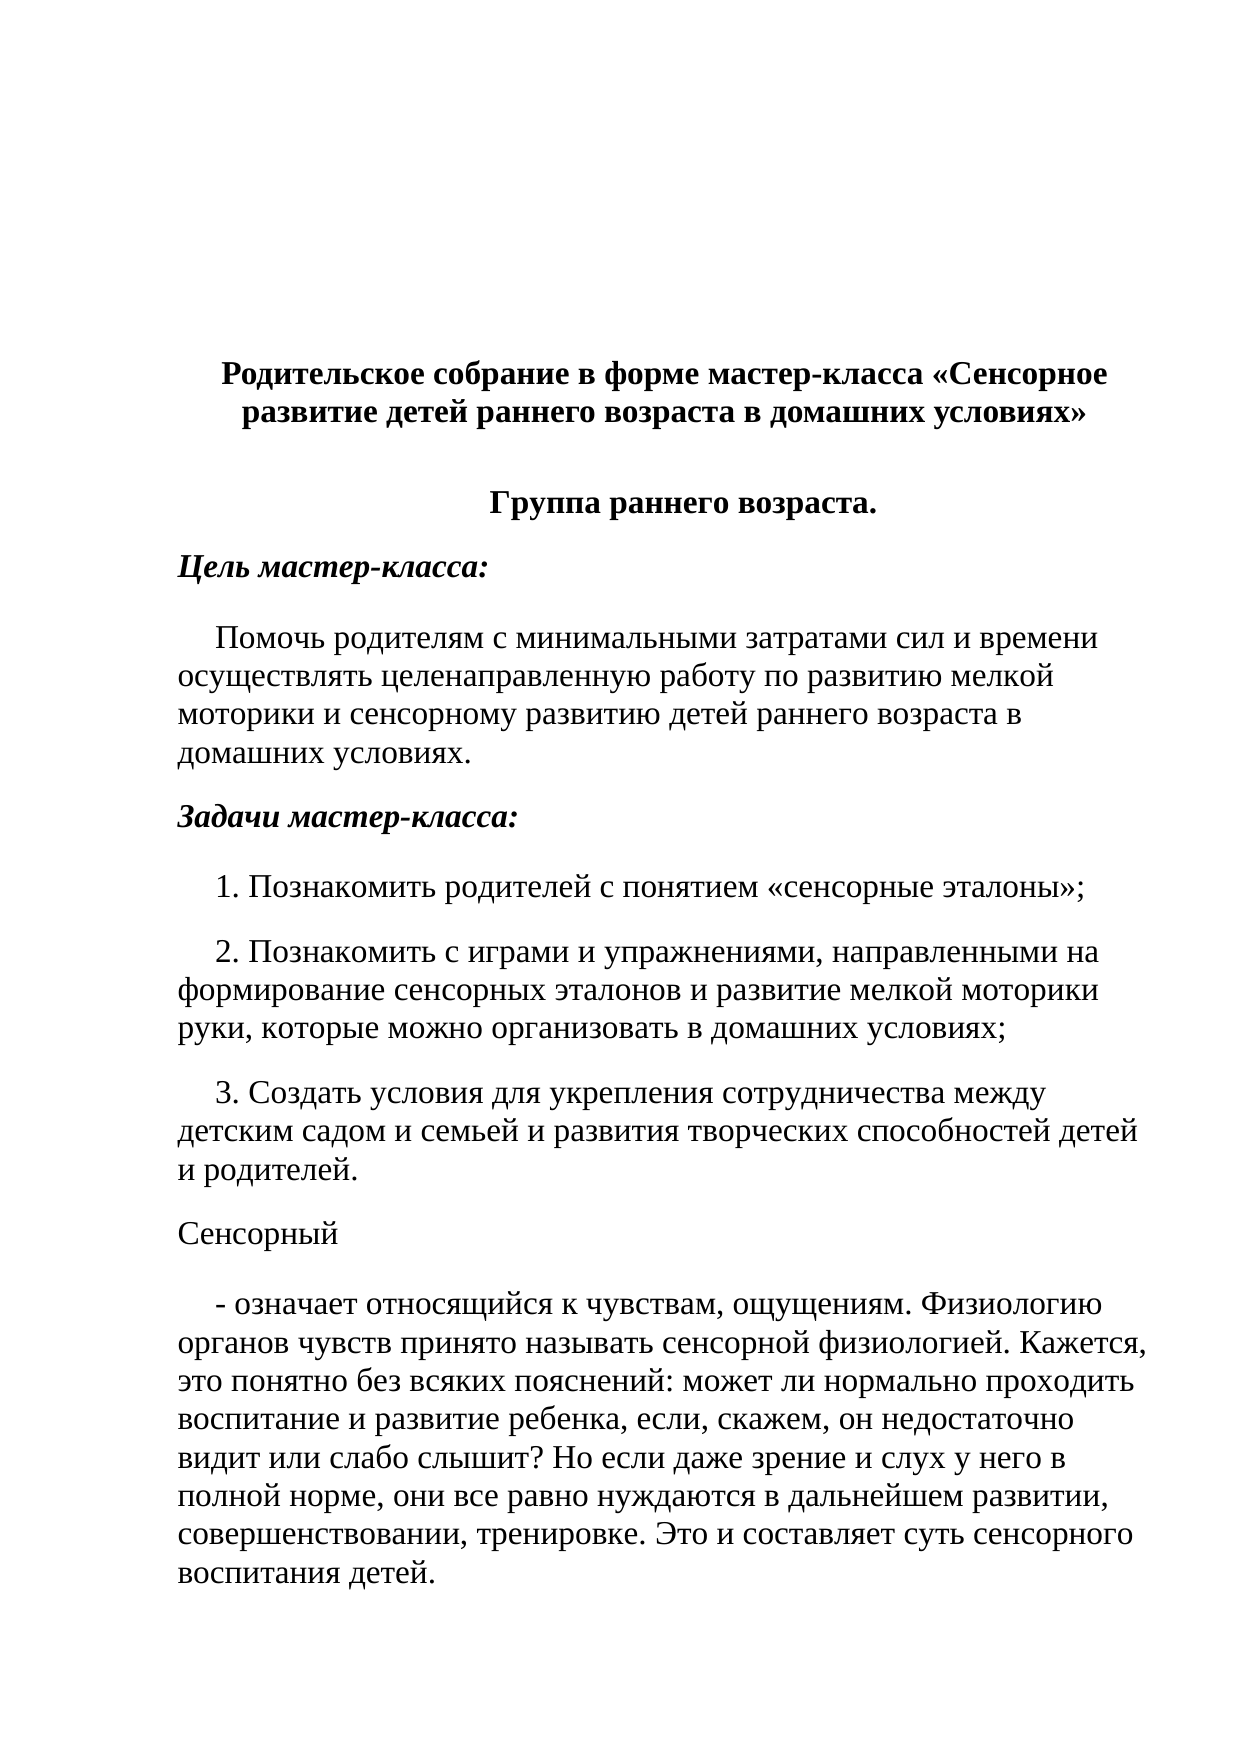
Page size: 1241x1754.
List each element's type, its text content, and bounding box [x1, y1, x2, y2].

text Помочь родителям с минимальными затратами сил и времени осуществлять целенаправленную работу по развитию мелкой моторики и сенсорному развитию детей раннего возраста в домашних условиях. [177, 617, 1152, 770]
text 1. Познакомить родителей с понятием «сенсорные эталоны»; [177, 867, 1152, 905]
text Родительское собрание в форме мастер-класса «Сенсорное развитие детей раннего возраста в домашних условиях» [177, 353, 1152, 430]
text Цель мастер-класса: [177, 547, 1152, 585]
text 3. Создать условия для укрепления сотрудничества между детским садом и семьей и развития творческих способностей детей и родителей. [177, 1072, 1152, 1187]
text Задачи мастер-класса: [177, 796, 1152, 835]
text 2. Познакомить с играми и упражнениями, направленными на формирование сенсорных эталонов и развитие мелкой моторики руки, которые можно организовать в домашних условиях; [177, 931, 1152, 1046]
text - означает относящийся к чувствам, ощущениям. Физиологию органов чувств принято называть сенсорной физиологией. Кажется, это понятно без всяких пояснений: может ли нормально проходить воспитание и развитие ребенка, если, скажем, он недостаточно видит или слабо слышит? Но если даже зрение и слух у него в полной норме, они все равно нуждаются в дальнейшем развитии, совершенствовании, тренировке. Это и составляет суть сенсорного воспитания детей. [177, 1283, 1152, 1590]
text Сенсорный [177, 1213, 1152, 1252]
text Группа раннего возраста. [177, 482, 1152, 521]
